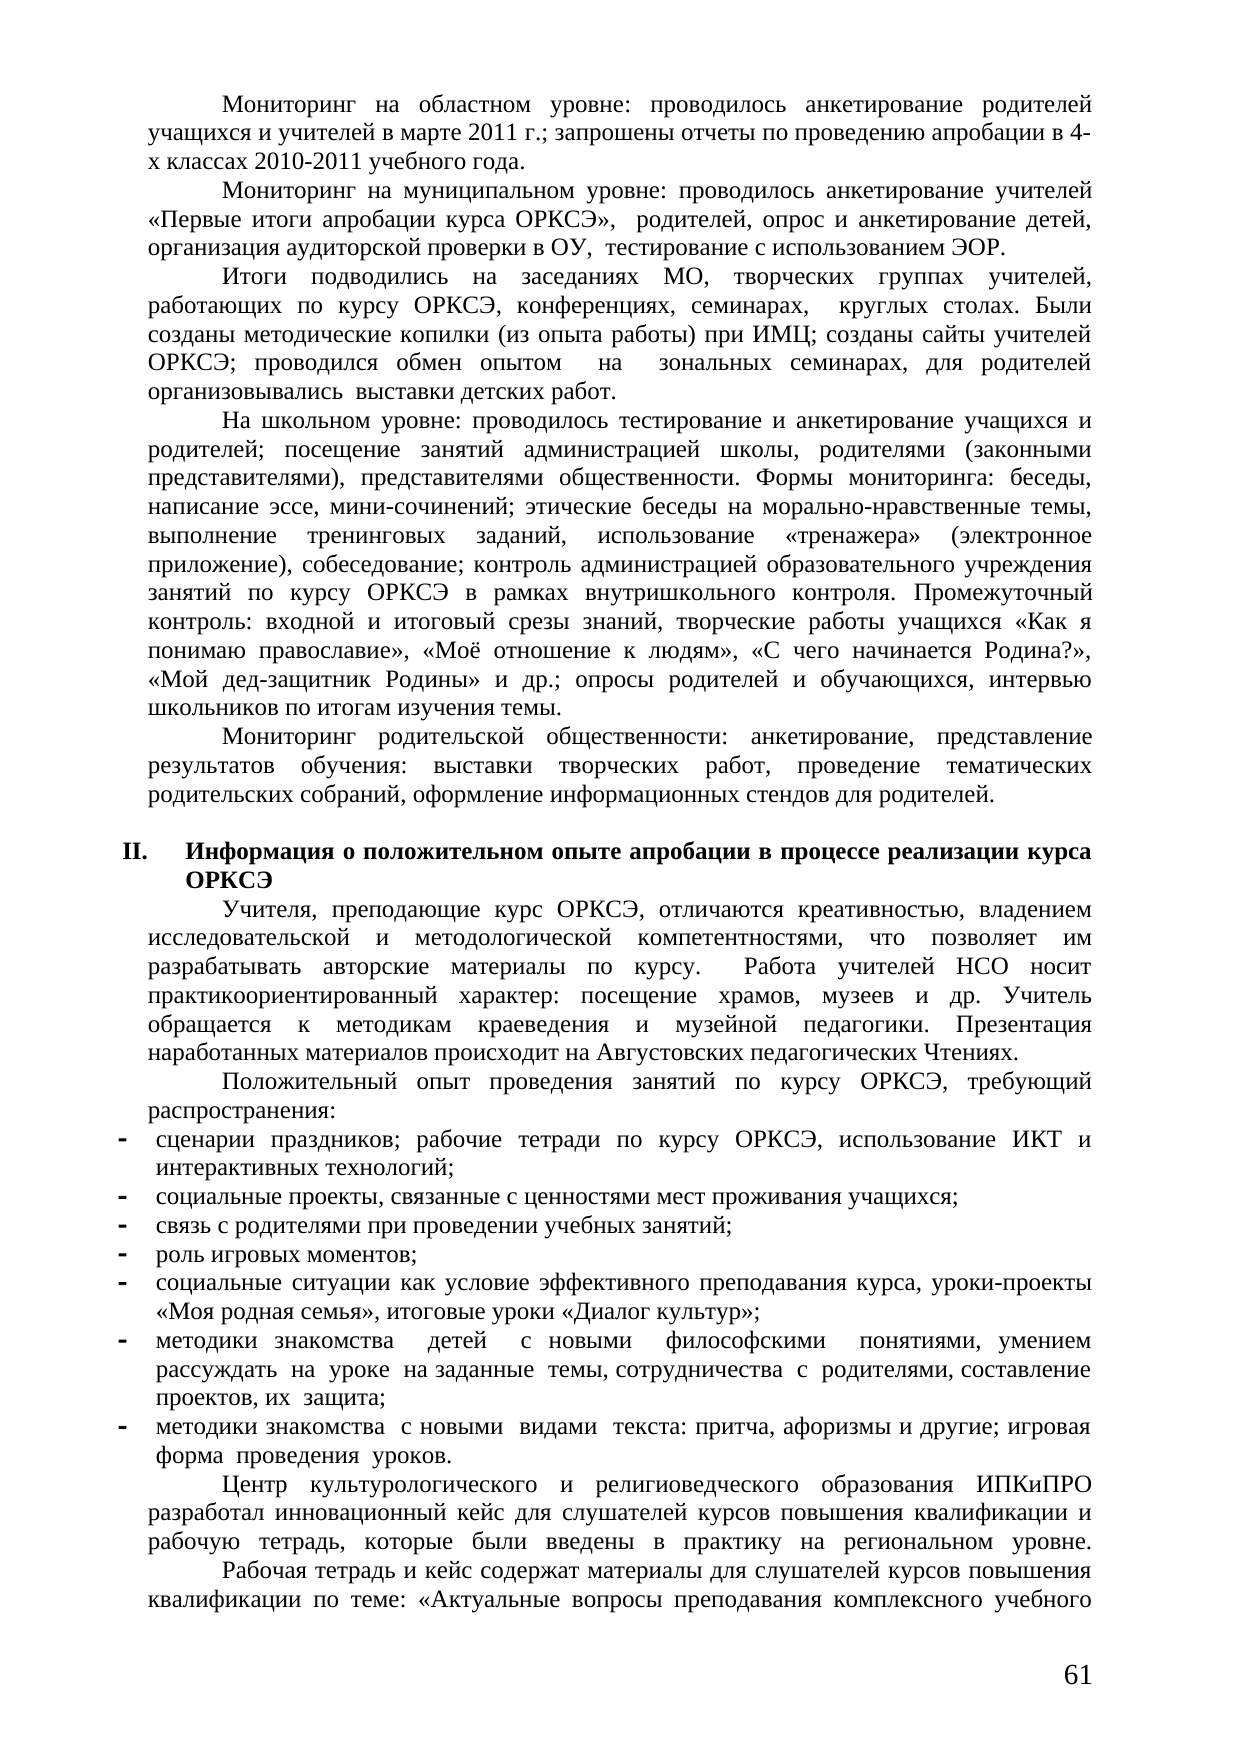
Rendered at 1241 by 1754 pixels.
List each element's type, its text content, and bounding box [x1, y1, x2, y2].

text Мониторинг на областном уровне: проводилось анкетирование родителей учащихся и учителей в марте 2011 г.; запрошены отчеты по проведению апробации в 4-х классах 2010-2011 учебного года. [148, 89, 1093, 175]
text Положительный опыт проведения занятий по курсу ОРКСЭ, требующий распространения: [148, 1066, 1093, 1124]
text Учителя, преподающие курс ОРКСЭ, отличаются креативностью, владением исследовательской и методологической компетентностями, что позволяет им разрабатывать авторские материалы по курсу. Работа учителей НСО носит практикоориентированный характер: посещение храмов, музеев и др. Учитель обращается к методикам краеведения и музейной педагогики. Презентация наработанных материалов происходит на Августовских педагогических Чтениях. [148, 894, 1093, 1066]
list социальные ситуации как условие эффективного преподавания курса, уроки-проекты «Моя родная семья», итоговые уроки «Диалог культур»; [118, 1267, 1093, 1325]
list Информация о положительном опыте апробации в процессе реализации курса ОРКСЭ [148, 836, 1093, 894]
text Мониторинг родительской общественности: анкетирование, представление результатов обучения: выставки творческих работ, проведение тематических родительских собраний, оформление информационных стендов для родителей. [148, 721, 1093, 807]
list методики знакомства с новыми видами текста: притча, афоризмы и другие; игровая форма проведения уроков. [118, 1411, 1093, 1469]
list сценарии праздников; рабочие тетради по курсу ОРКСЭ, использование ИКТ и интерактивных технологий; [118, 1124, 1093, 1181]
list связь с родителями при проведении учебных занятий; [118, 1210, 1093, 1239]
text Мониторинг на муниципальном уровне: проводилось анкетирование учителей «Первые итоги апробации курса ОРКСЭ», родителей, опрос и анкетирование детей, организация аудиторской проверки в ОУ, тестирование с использованием ЭОР. [148, 175, 1093, 261]
list социальные проекты, связанные с ценностями мест проживания учащихся; [118, 1181, 1093, 1210]
text Итоги подводились на заседаниях МО, творческих группах учителей, работающих по курсу ОРКСЭ, конференциях, семинарах, круглых столах. Были созданы методические копилки (из опыта работы) при ИМЦ; созданы сайты учителей ОРКСЭ; проводился обмен опытом на зональных семинарах, для родителей организовывались выставки детских работ. [148, 261, 1093, 405]
list роль игровых моментов; [118, 1239, 1093, 1267]
text На школьном уровне: проводилось тестирование и анкетирование учащихся и родителей; посещение занятий администрацией школы, родителями (законными представителями), представителями общественности. Формы мониторинга: беседы, написание эссе, мини-сочинений; этические беседы на морально-нравственные темы, выполнение тренинговых заданий, использование «тренажера» (электронное приложение), собеседование; контроль администрацией образовательного учреждения занятий по курсу ОРКСЭ в рамках внутришкольного контроля. Промежуточный контроль: входной и итоговый срезы знаний, творческие работы учащихся «Как я понимаю православие», «Моё отношение к людям», «С чего начинается Родина?», «Мой дед-защитник Родины» и др.; опросы родителей и обучающихся, интервью школьников по итогам изучения темы. [148, 405, 1093, 721]
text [148, 1469, 1093, 1612]
list методики знакомства детей с новыми философскими понятиями, умением рассуждать на уроке на заданные темы, сотрудничества с родителями, составление проектов, их защита; [118, 1325, 1093, 1411]
